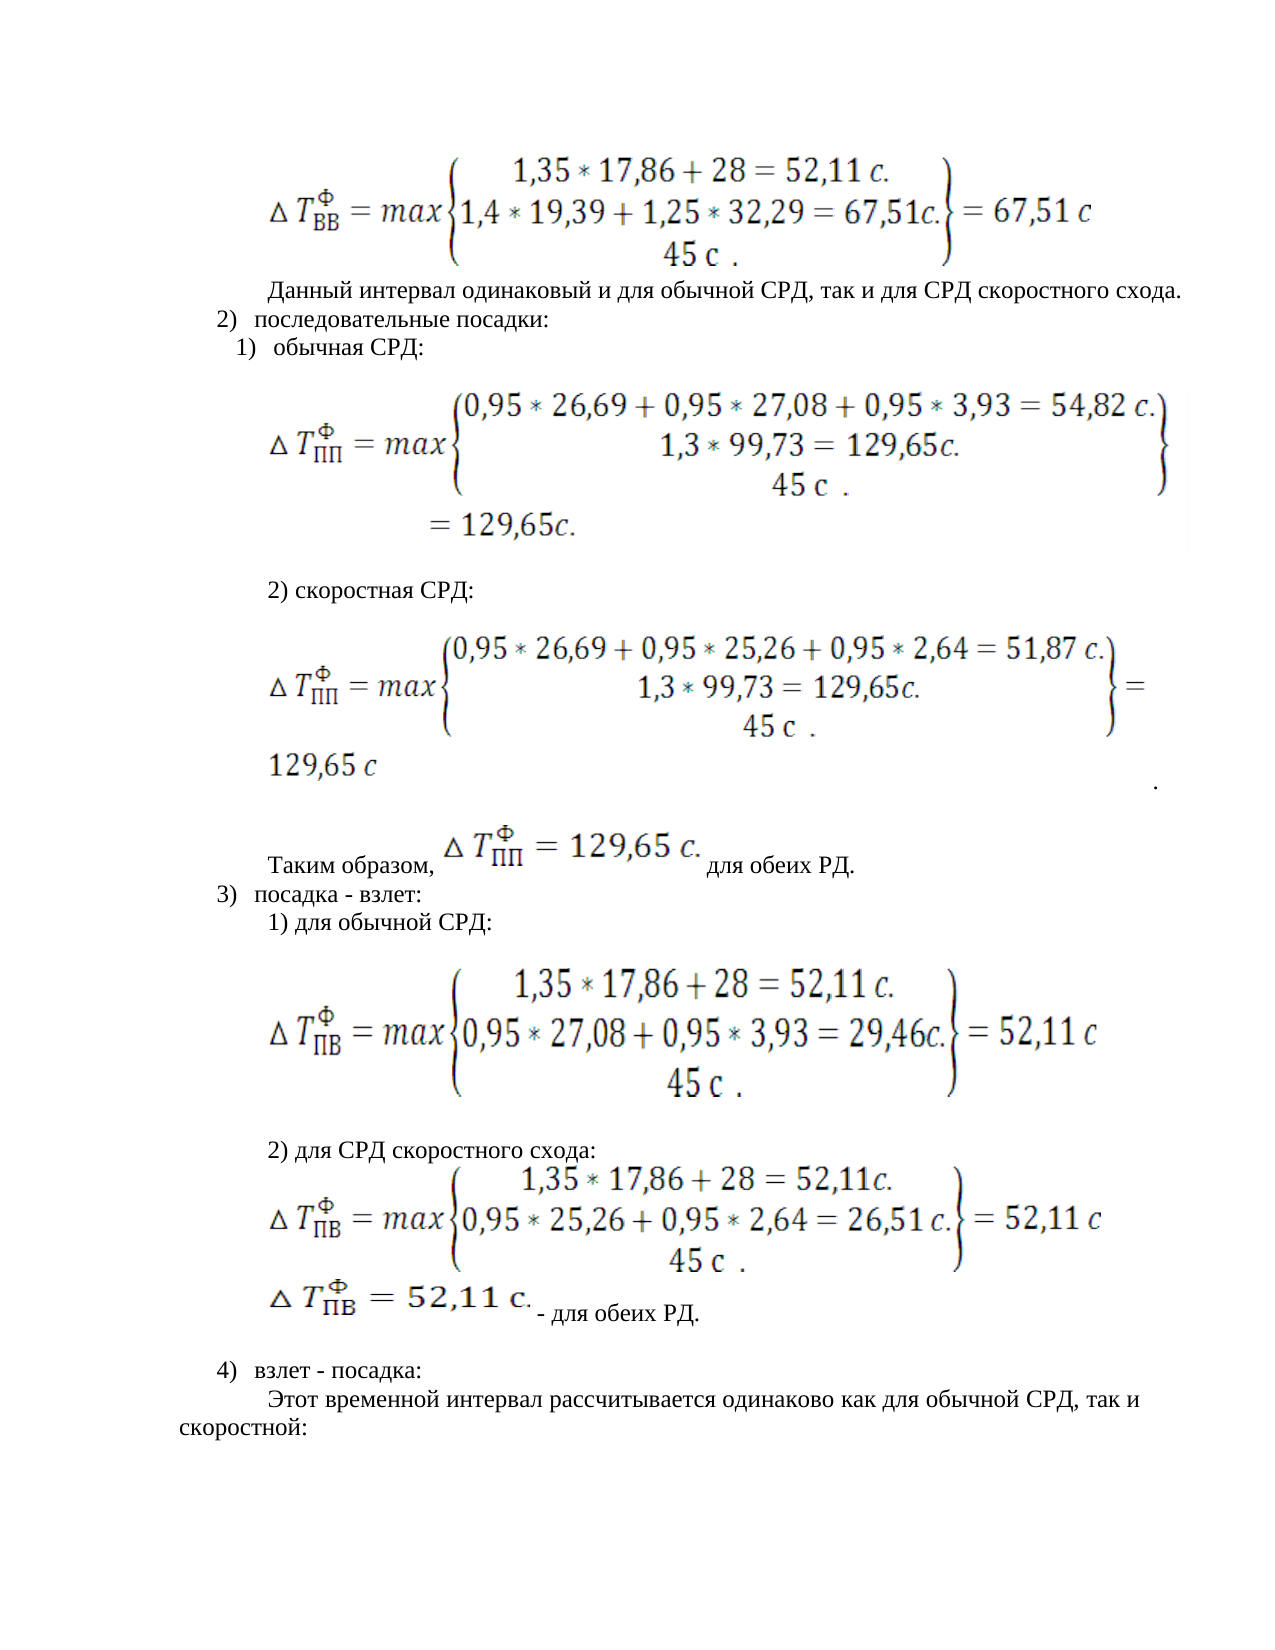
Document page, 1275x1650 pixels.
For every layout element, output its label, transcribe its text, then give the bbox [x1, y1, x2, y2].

text - для обеих РД. [537, 1298, 1223, 1327]
list скоростная СРД: [267, 575, 1223, 604]
text Таким образом, для обеих РД. [267, 851, 1223, 879]
text . [158, 766, 1158, 795]
picture [269, 391, 1190, 551]
picture [269, 1165, 1101, 1272]
list для СРД скоростного схода: [267, 1135, 1223, 1163]
picture [443, 825, 701, 851]
list взлет - посадка: [216, 1356, 1223, 1384]
text Этот временной интервал рассчитывается одинаково как для обычной СРД, так и скоростной: [179, 1385, 1195, 1441]
picture [269, 1279, 531, 1315]
text Данный интервал одинаковый и для обычной СРД, так и для СРД скоростного схода. [267, 275, 1223, 304]
picture [269, 968, 1097, 1097]
list обычная СРД: [235, 333, 1223, 362]
picture [269, 635, 1147, 781]
list посадка - взлет: [216, 879, 1223, 908]
list последовательные посадки: [216, 304, 1223, 333]
list для обычной СРД: [267, 908, 1223, 936]
picture [269, 156, 1091, 266]
